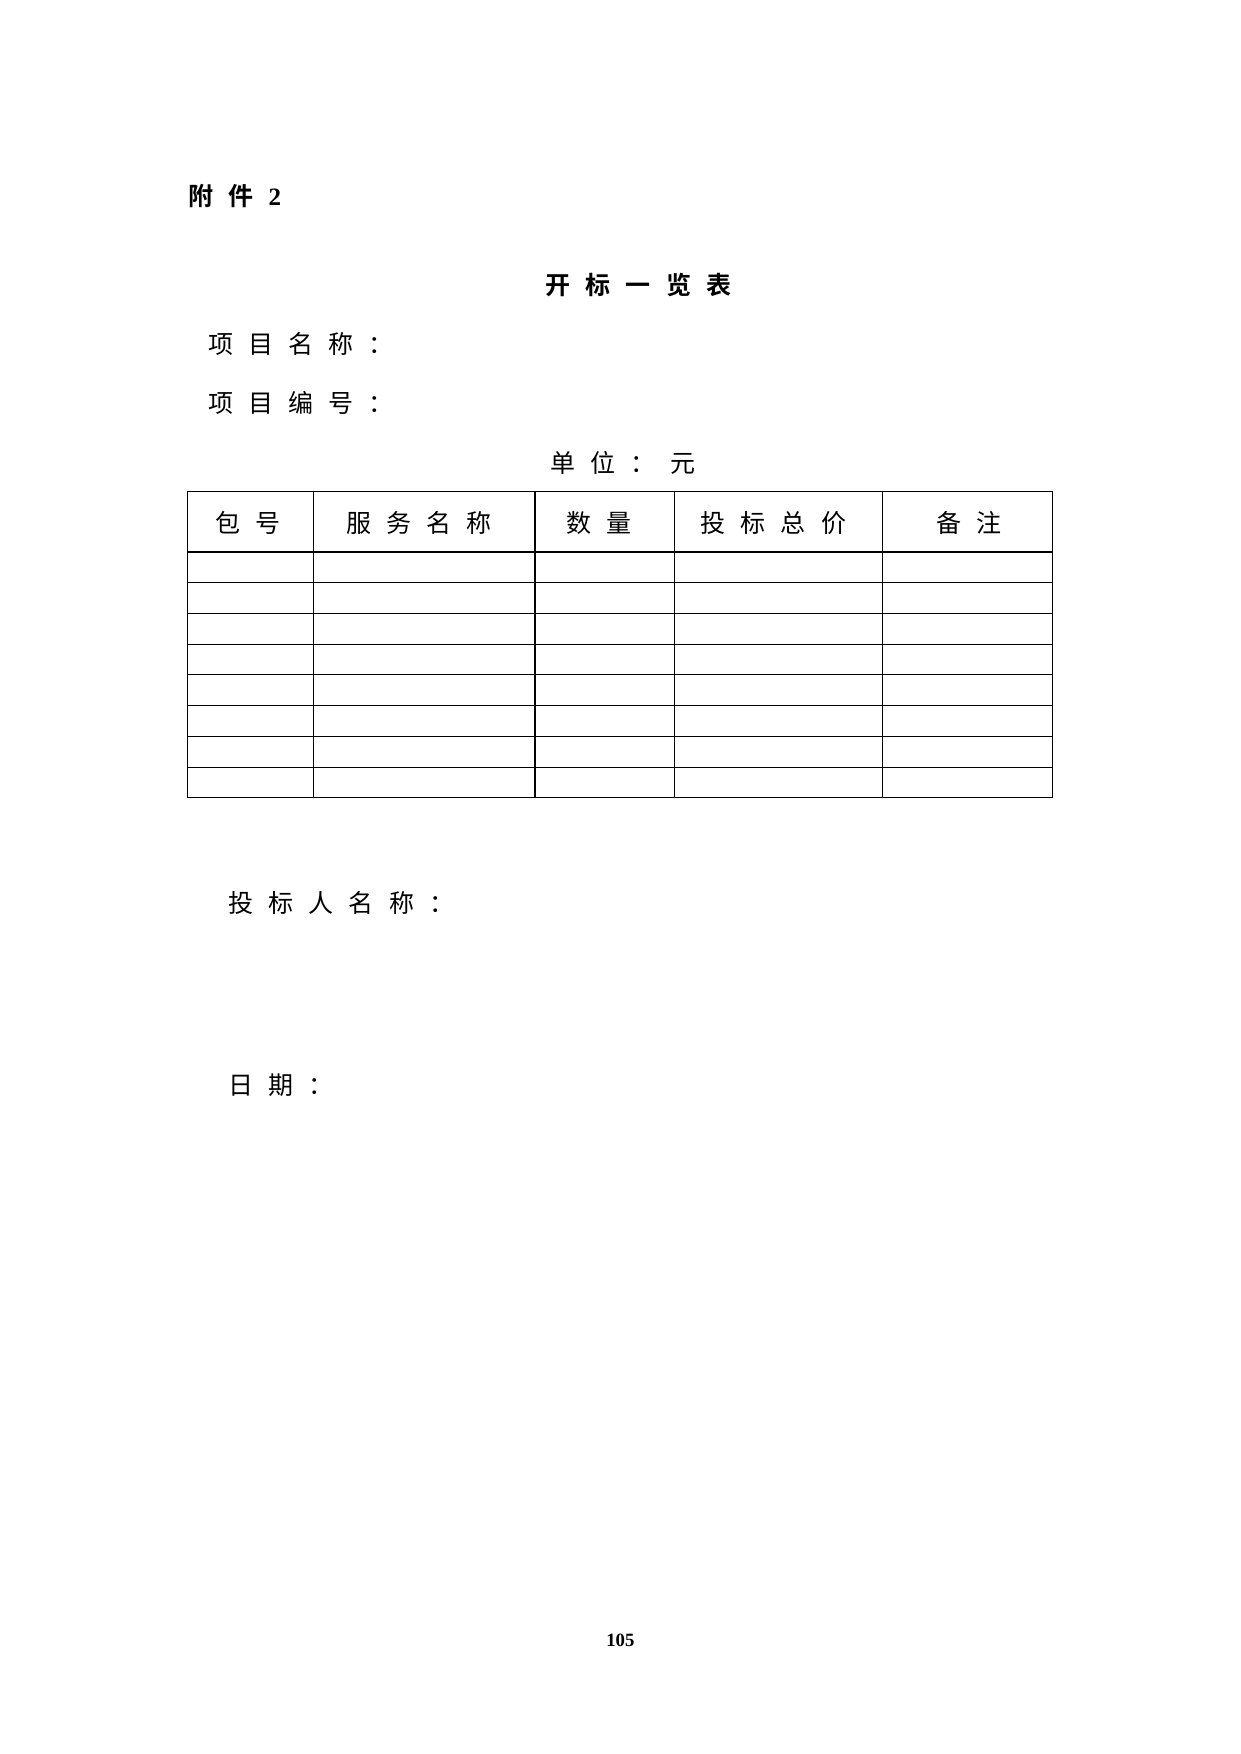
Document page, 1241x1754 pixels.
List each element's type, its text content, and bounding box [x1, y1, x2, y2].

table_cell [314, 553, 534, 582]
table_cell [883, 737, 1052, 767]
table_cell [675, 768, 882, 797]
table_cell [314, 737, 534, 767]
table_cell [188, 706, 313, 736]
table_cell [536, 645, 674, 674]
table_header 服务名称 [314, 492, 534, 551]
text 投标人名称： [188, 872, 1043, 931]
table_cell [188, 737, 313, 767]
table_cell [675, 645, 882, 674]
table_cell [314, 614, 534, 644]
text 单位：元 [188, 432, 1052, 491]
table_cell [188, 675, 313, 705]
table_header 备注 [883, 492, 1052, 551]
table_cell [883, 768, 1052, 797]
table_cell [675, 553, 882, 582]
table_cell [675, 706, 882, 736]
table_cell [314, 706, 534, 736]
table_cell [188, 583, 313, 613]
table_cell [675, 737, 882, 767]
table_cell [536, 583, 674, 613]
table_cell [536, 737, 674, 767]
table_header 数量 [536, 492, 674, 551]
table_cell [883, 675, 1052, 705]
text 附件2 [188, 164, 1052, 224]
table_cell [883, 645, 1052, 674]
table_cell [883, 614, 1052, 644]
table_cell [314, 645, 534, 674]
table_header 投标总价 [675, 492, 882, 551]
text 项目编号： [208, 372, 1052, 432]
table_header 包号 [188, 492, 313, 551]
table_cell [675, 614, 882, 644]
table_cell [314, 583, 534, 613]
text 开标一览表 [188, 253, 1043, 313]
table_cell [883, 583, 1052, 613]
table_cell [314, 768, 534, 797]
table_cell [883, 706, 1052, 736]
text 日期： [188, 994, 1043, 1112]
table_cell [536, 614, 674, 644]
table_cell [188, 614, 313, 644]
text 项目名称： [208, 313, 1052, 372]
table_cell [883, 553, 1052, 582]
table_cell [188, 553, 313, 582]
table_cell [675, 583, 882, 613]
table_cell [536, 553, 674, 582]
table_cell [188, 768, 313, 797]
table_cell [536, 768, 674, 797]
table_cell [188, 645, 313, 674]
table_cell [536, 675, 674, 705]
table_cell [314, 675, 534, 705]
table_cell [675, 675, 882, 705]
table_cell [536, 706, 674, 736]
